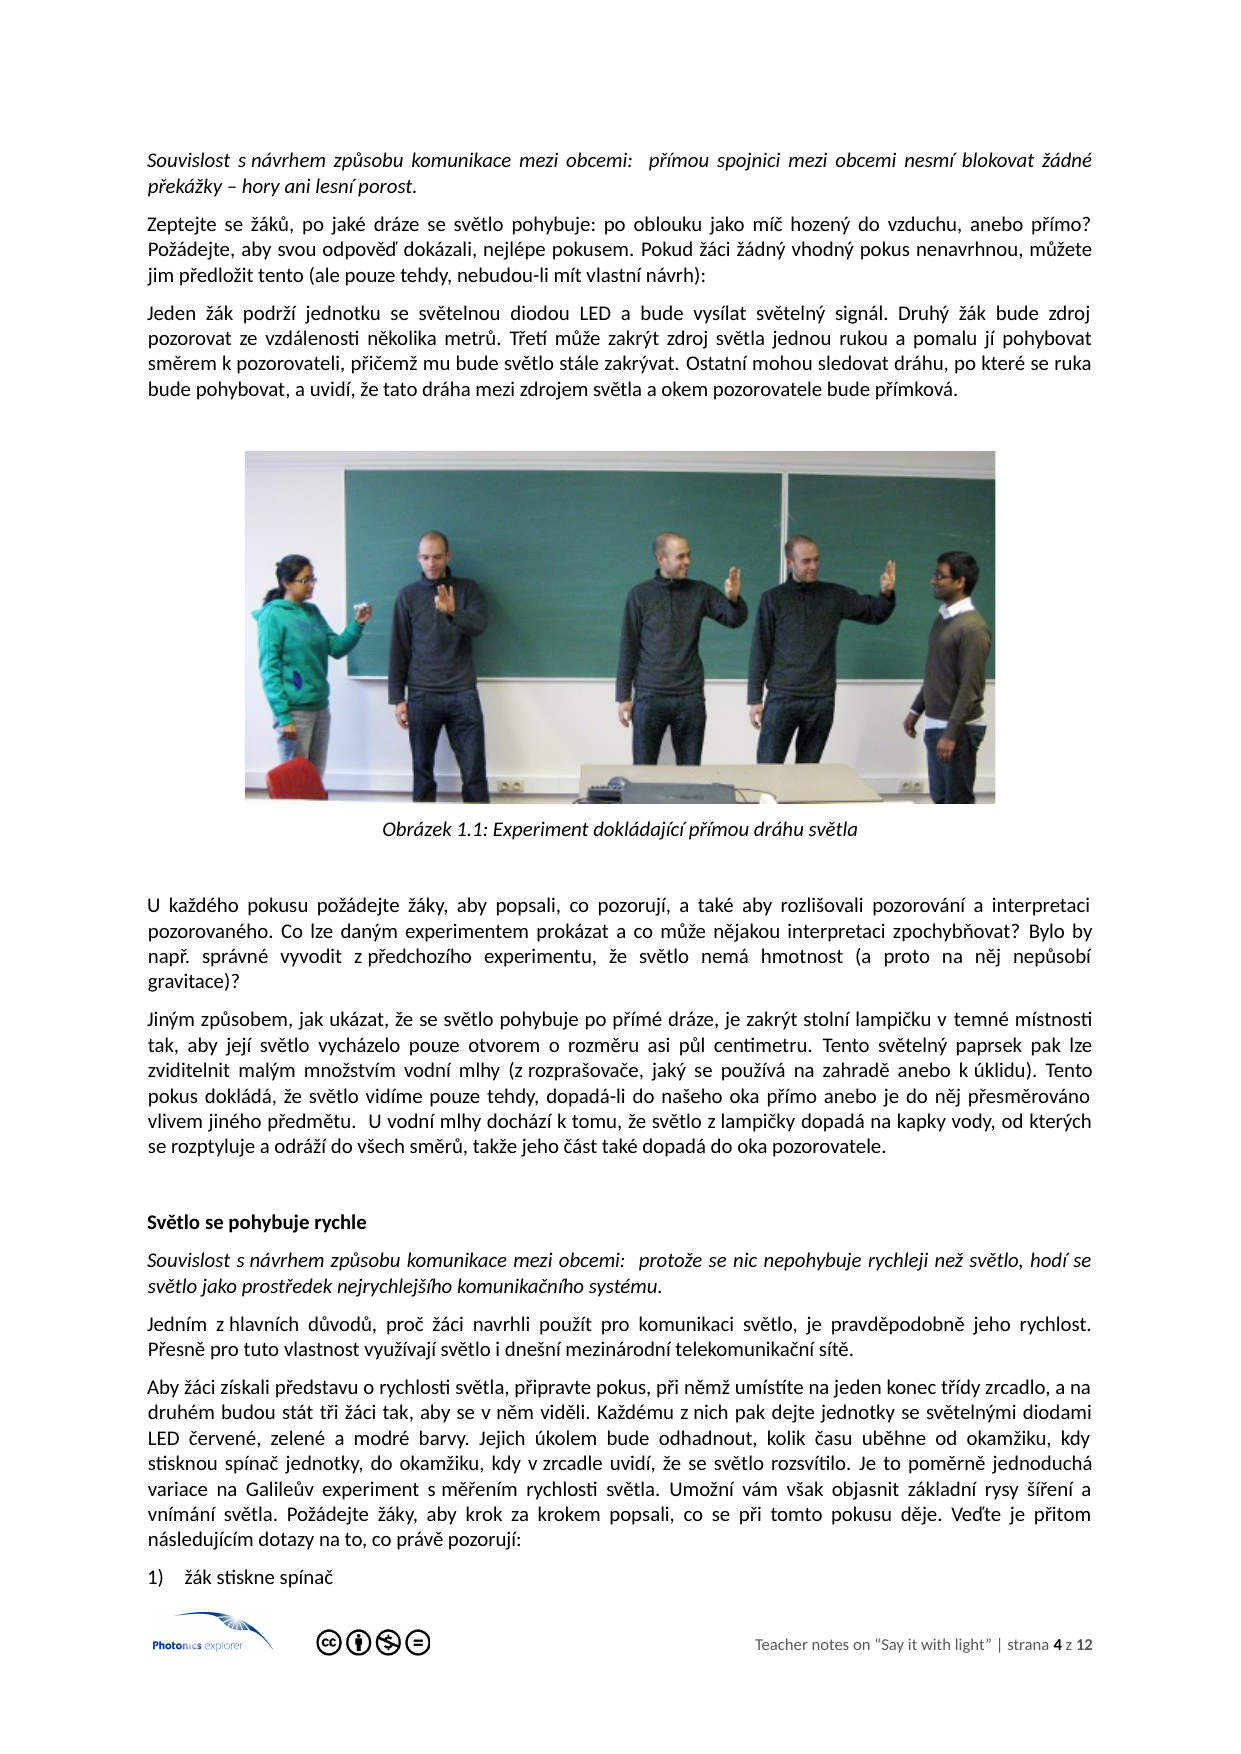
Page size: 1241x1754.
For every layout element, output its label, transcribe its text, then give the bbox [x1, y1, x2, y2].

text Souvislost s návrhem způsobu komunikace mezi obcemi: přímou spojnici mezi obcemi nesmí blokovat žádné překážky – hory ani lesní porost. [147, 148, 1093, 198]
picture [153, 1612, 274, 1652]
picture [244, 451, 996, 804]
list žák stiskne spínač [147, 1564, 1093, 1590]
text Jedním z hlavních důvodů, proč žáci navrhli použít pro komunikaci světlo, je pravděpodobně jeho rychlost. Přesně pro tuto vlastnost využívají světlo i dnešní mezinárodní telekomunikační sítě. [147, 1311, 1093, 1362]
text Světlo se pohybuje rychle [147, 1209, 1093, 1235]
text U každého pokusu požádejte žáky, aby popsali, co pozorují, a také aby rozlišovali pozorování a interpretaci pozorovaného. Co lze daným experimentem prokázat a co může nějakou interpretaci zpochybňovat? Bylo by např. správné vyvodit z předchozího experimentu, že světlo nemá hmotnost (a proto na něj nepůsobí gravitace)? [147, 892, 1093, 994]
text Obrázek 1.1: Experiment dokládající přímou dráhu světla [148, 817, 1093, 842]
text Aby žáci získali představu o rychlosti světla, připravte pokus, při němž umístíte na jeden konec třídy zrcadlo, a na druhém budou stát tři žáci tak, aby se v něm viděli. Každému z nich pak dejte jednotky se světelnými diodami LED červené, zelené a modré barvy. Jejich úkolem bude odhadnout, kolik času uběhne od okamžiku, kdy stisknou spínač jednotky, do okamžiku, kdy v zrcadle uvidí, že se světlo rozsvítilo. Je to poměrně jednoduchá variace na Galileův experiment s měřením rychlosti světla. Umožní vám však objasnit základní rysy šíření a vnímání světla. Požádejte žáky, aby krok za krokem popsali, co se při tomto pokusu děje. Veďte je přitom následujícím dotazy na to, co právě pozorují: [147, 1374, 1093, 1552]
text Zeptejte se žáků, po jaké dráze se světlo pohybuje: po oblouku jako míč hozený do vzduchu, anebo přímo? Požádejte, aby svou odpověď dokázali, nejlépe pokusem. Pokud žáci žádný vhodný pokus nenavrhnou, můžete jim předložit tento (ale pouze tehdy, nebudou-li mít vlastní návrh): [147, 211, 1093, 287]
text Jeden žák podrží jednotku se světelnou diodou LED a bude vysílat světelný signál. Druhý žák bude zdroj pozorovat ze vzdálenosti několika metrů. Třetí může zakrýt zdroj světla jednou rukou a pomalu jí pohybovat směrem k pozorovateli, přičemž mu bude světlo stále zakrývat. Ostatní mohou sledovat dráhu, po které se ruka bude pohybovat, a uvidí, že tato dráha mezi zdrojem světla a okem pozorovatele bude přímková. [147, 300, 1093, 401]
text Jiným způsobem, jak ukázat, že se světlo pohybuje po přímé dráze, je zakrýt stolní lampičku v temné místnosti tak, aby její světlo vycházelo pouze otvorem o rozměru asi půl centimetru. Tento světelný paprsek pak lze zviditelnit malým množstvím vodní mlhy (z rozprašovače, jaký se používá na zahradě anebo k úklidu). Tento pokus dokládá, že světlo vidíme pouze tehdy, dopadá-li do našeho oka přímo anebo je do něj přesměrováno vlivem jiného předmětu. U vodní mlhy dochází k tomu, že světlo z lampičky dopadá na kapky vody, od kterých se rozptyluje a odráží do všech směrů, takže jeho část také dopadá do oka pozorovatele. [147, 1007, 1093, 1159]
picture [316, 1629, 431, 1656]
text Souvislost s návrhem způsobu komunikace mezi obcemi: protože se nic nepohybuje rychleji než světlo, hodí se světlo jako prostředek nejrychlejšího komunikačního systému. [147, 1247, 1093, 1298]
